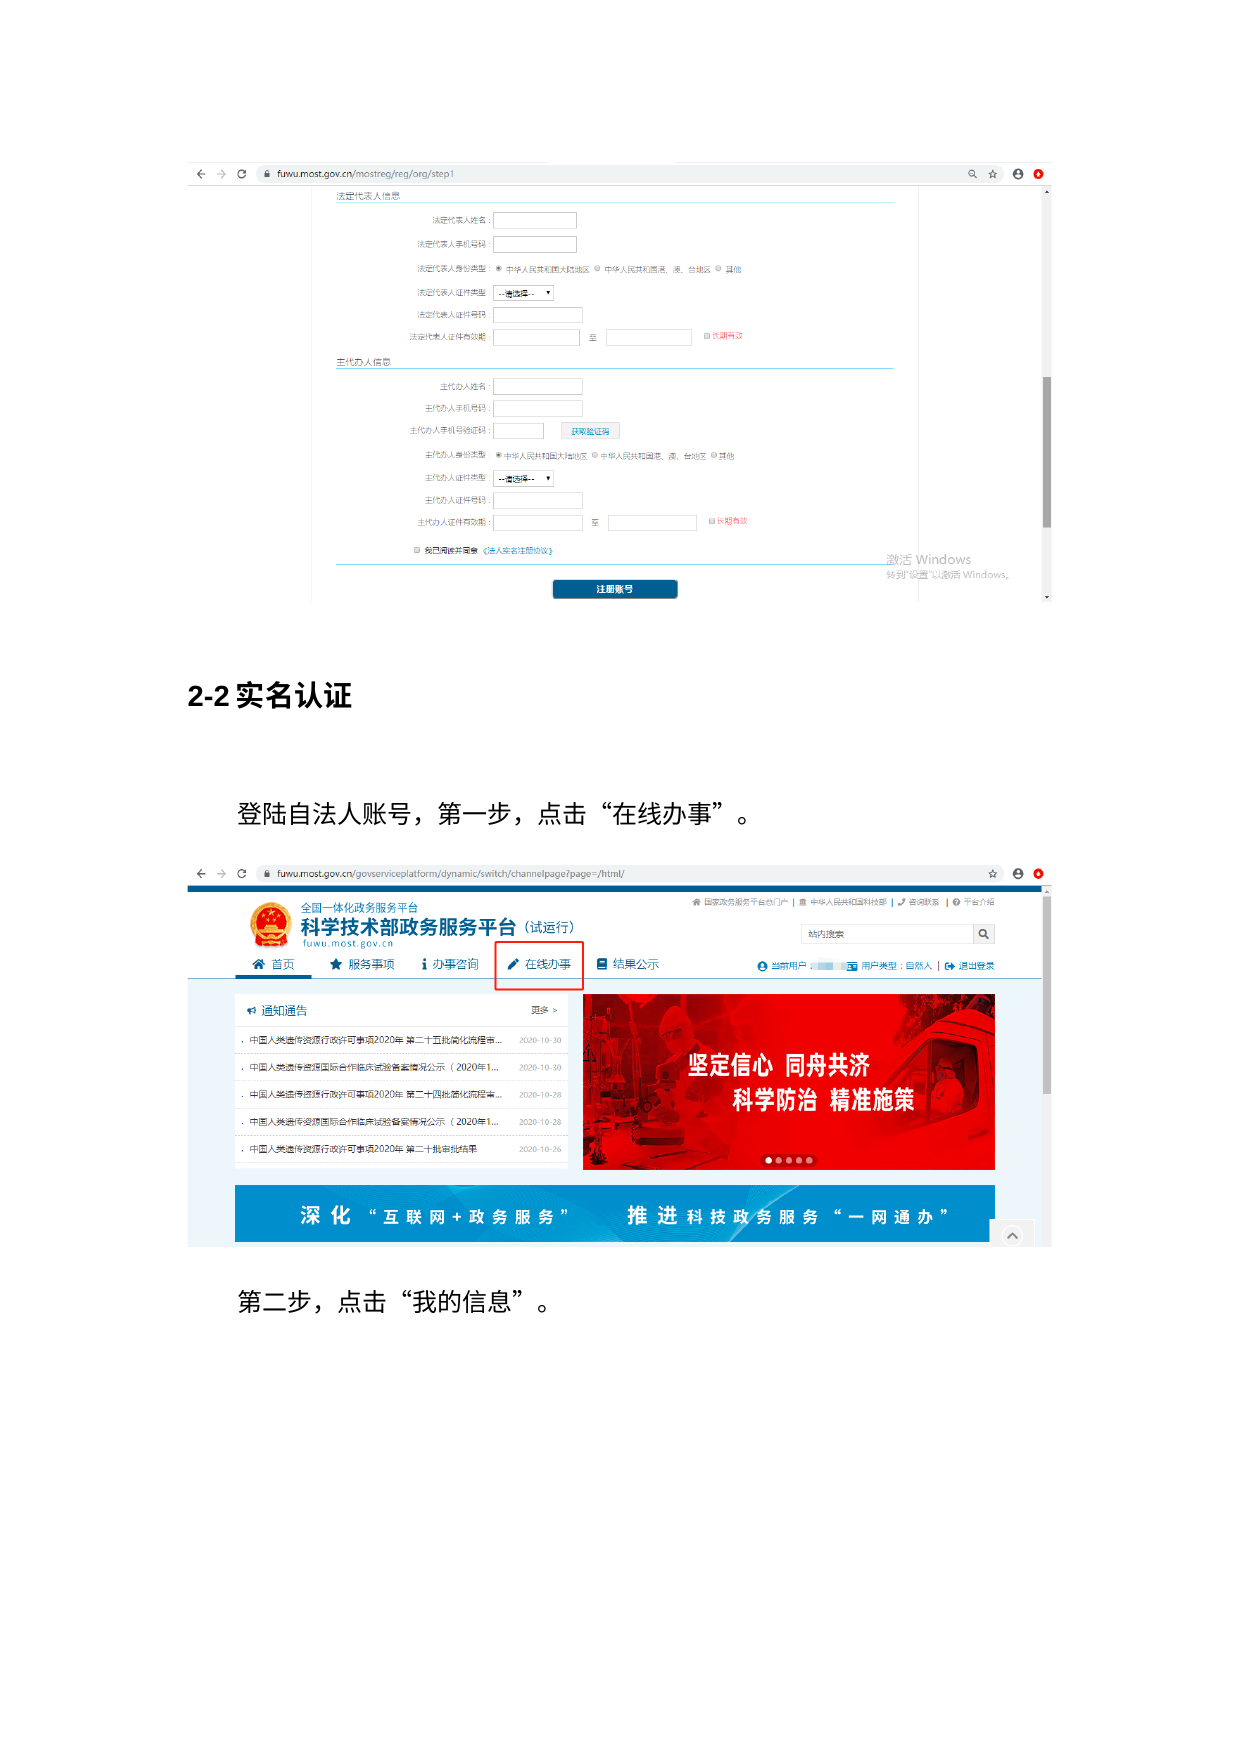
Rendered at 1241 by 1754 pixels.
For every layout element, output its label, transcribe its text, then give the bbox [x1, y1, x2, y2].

subtitle 2-2实名认证 [187, 661, 1053, 726]
picture [187, 162, 1052, 602]
text 登陆自法人账号，第一步，点击“在线办事”。 [187, 780, 1053, 845]
picture [187, 862, 1052, 1247]
text 第二步，点击“我的信息”。 [187, 1268, 1053, 1333]
